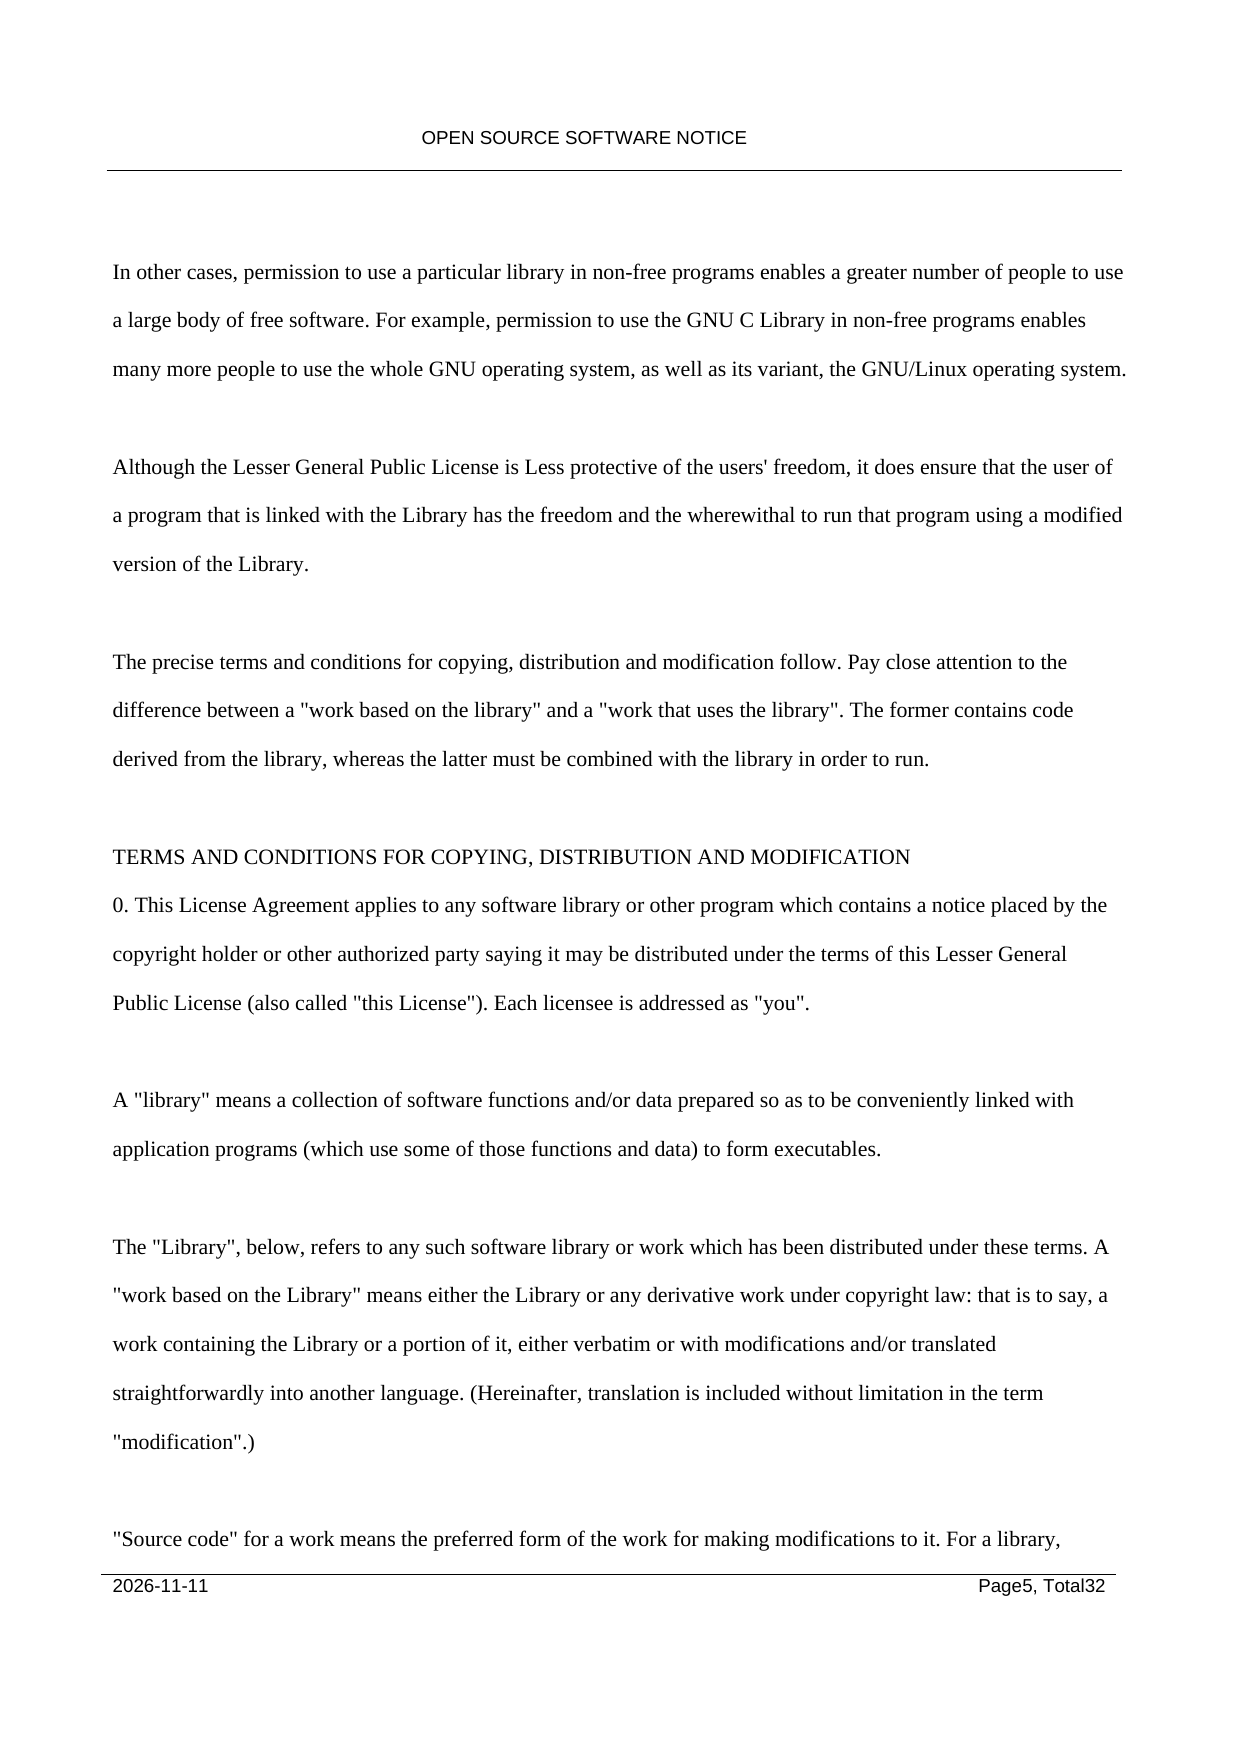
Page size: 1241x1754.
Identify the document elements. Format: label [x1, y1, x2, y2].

text [112, 206, 1128, 1555]
